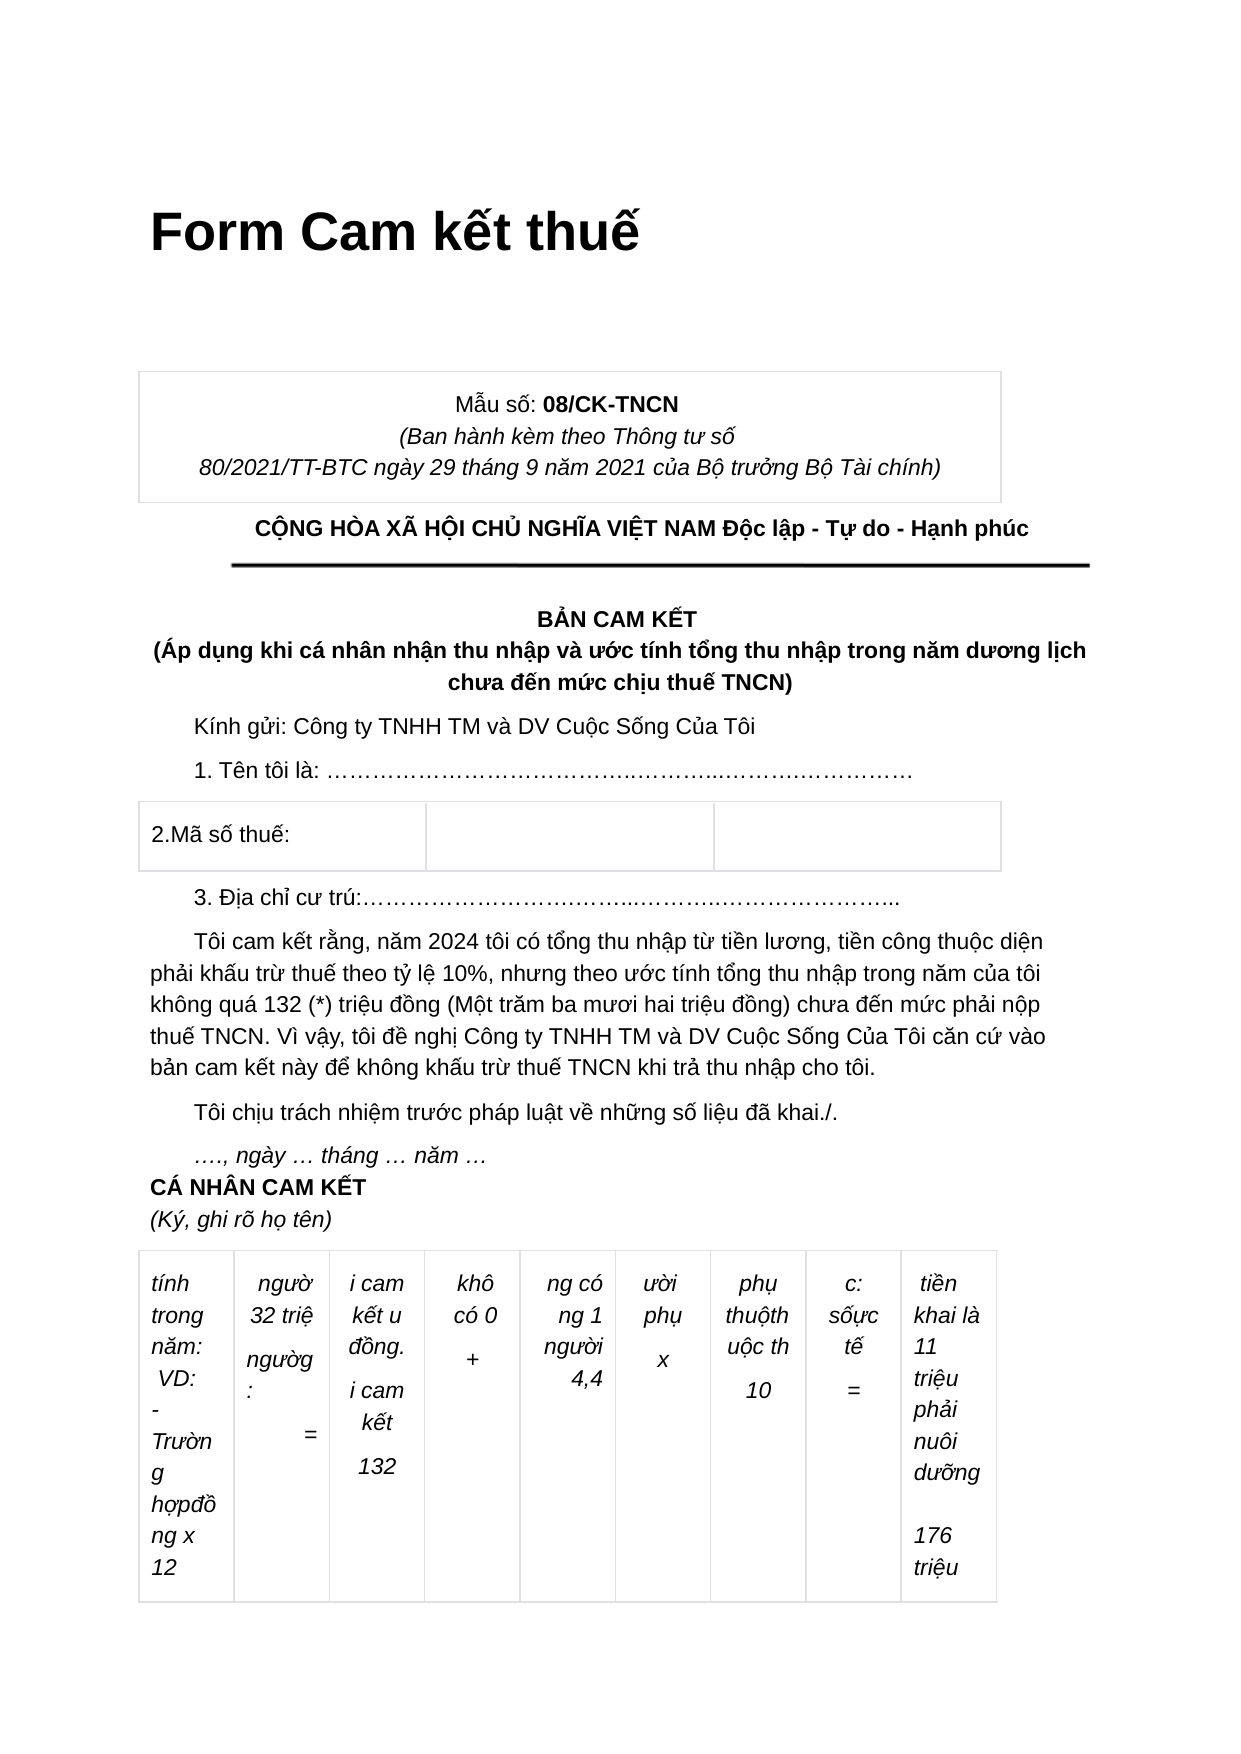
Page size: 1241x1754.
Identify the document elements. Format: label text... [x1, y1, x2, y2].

text 3. Địa chỉ cư trú:……………………….……...………..…………………... [150, 884, 1090, 910]
table_header c: sốực tế = [807, 1251, 900, 1601]
text Form Cam kết thuế [150, 200, 1090, 262]
table_header phụ thuộthuộc th 10 [711, 1251, 805, 1601]
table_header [140, 1251, 233, 1601]
table_header ười phụ x [616, 1251, 710, 1601]
table_header i cam kết u đồng. i cam kết 132 [330, 1251, 424, 1601]
text Tôi chịu trách nhiệm trước pháp luật về những số liệu đã khai./. [150, 1098, 1090, 1125]
picture [227, 559, 1091, 569]
table_header [715, 802, 1000, 870]
table_header ng có ng 1 người 4,4 [521, 1251, 615, 1601]
text Tôi cam kết rằng, năm 2024 tôi có tổng thu nhập từ tiền lương, tiền công thuộc diện phải khấu trừ thuế theo tỷ lệ 10%, nhưng theo ước tính tổng thu nhập trong năm của tôi không quá 132 (*) triệu đồng (Một trăm ba mươi hai triệu đồng) chưa đến mức phải nộp thuế TNCN. Vì vậy, tôi đề nghị Công ty TNHH TM và DV Cuộc Sống Của Tôi căn cứ vào bản cam kết này để không khấu trừ thuế TNCN khi trả thu nhập cho tôi. [150, 928, 1090, 1081]
text CỘNG HÒA XÃ HỘI CHỦ NGHĨA VIỆT NAM Độc lập - Tự do - Hạnh phúc [150, 515, 1090, 542]
table_header 2.Mã số thuế: [140, 802, 426, 870]
text 1. Tên tôi là: …………………………………..………...……….…………… [150, 757, 1090, 783]
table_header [235, 1251, 329, 1601]
table_header khô có 0 + [425, 1251, 519, 1601]
table_header [427, 802, 714, 870]
text BẢN CAM KẾT (Áp dụng khi cá nhân nhận thu nhập và ước tính tổng thu nhập trong năm dương lịch chưa đến mức chịu thuế TNCN) [150, 606, 1090, 695]
table_header Mẫu số: 08/CK-TNCN (Ban hành kèm theo Thông tư số 80/2021/TT-BTC ngày 29 tháng 9 năm 2021 của Bộ trưởng Bộ Tài chính) [140, 372, 1000, 501]
text Kính gửi: Công ty TNHH TM và DV Cuộc Sống Của Tôi [150, 713, 1090, 739]
table_header tiền khai là 11 triệu phải nuôi dưỡng 176 triệu [902, 1251, 996, 1601]
text …., ngày … tháng … năm … CÁ NHÂN CAM KẾT (Ký, ghi rõ họ tên) [150, 1142, 1090, 1232]
